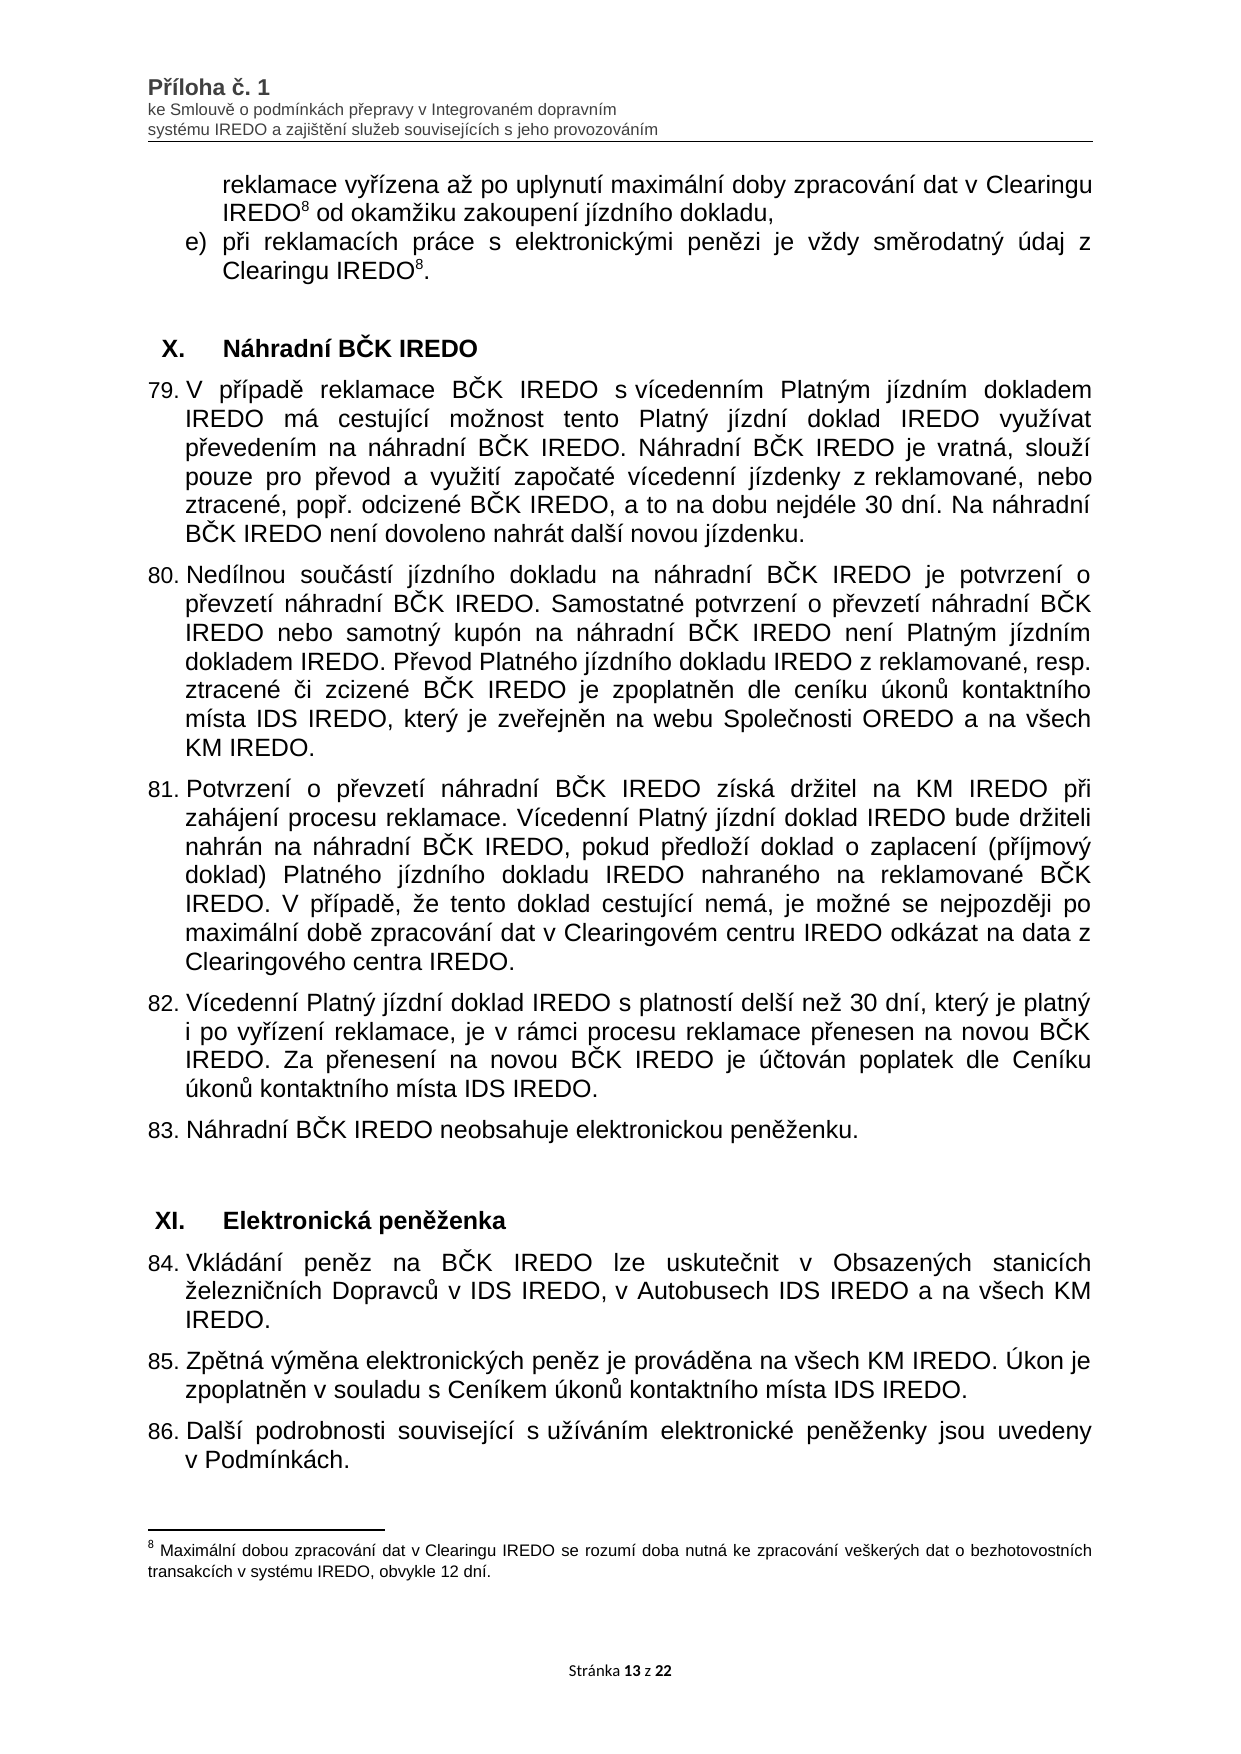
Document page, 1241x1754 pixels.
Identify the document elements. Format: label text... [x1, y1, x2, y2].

list Potvrzení o převzetí náhradní BČK IREDO získá držitel na KM IREDO při zahájení procesu reklamace. Vícedenní Platný jízdní doklad IREDO bude držiteli nahrán na náhradní BČK IREDO, pokud předloží doklad o zaplacení (příjmový doklad) Platného jízdního dokladu IREDO nahraného na reklamované BČK IREDO. V případě, že tento doklad cestující nemá, je možné se nejpozději po maximální době zpracování dat v Clearingovém centru IREDO odkázat na data z Clearingového centra IREDO. [148, 774, 1093, 975]
list Vícedenní Platný jízdní doklad IREDO s platností delší než 30 dní, který je platný i po vyřízení reklamace, je v rámci procesu reklamace přenesen na novou BČK IREDO. Za přenesení na novou BČK IREDO je účtován poplatek dle Ceníku úkonů kontaktního místa IDS IREDO. [148, 988, 1093, 1103]
list Náhradní BČK IREDO neobsahuje elektronickou peněženku. [148, 1115, 1093, 1144]
subtitle Náhradní BČK IREDO [185, 334, 1093, 363]
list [185, 169, 1093, 227]
list Zpětná výměna elektronických peněz je prováděna na všech KM IREDO. Úkon je zpoplatněn v souladu s Ceníkem úkonů kontaktního místa IDS IREDO. [148, 1346, 1093, 1404]
list při reklamacích práce s elektronickými penězi je vždy směrodatný údaj z Clearingu IREDO8. [185, 227, 1093, 284]
list Další podrobnosti související s užíváním elektronické peněženky jsou uvedeny v Podmínkách. [148, 1416, 1093, 1474]
list Nedílnou součástí jízdního dokladu na náhradní BČK IREDO je potvrzení o převzetí náhradní BČK IREDO. Samostatné potvrzení o převzetí náhradní BČK IREDO nebo samotný kupón na náhradní BČK IREDO není Platným jízdním dokladem IREDO. Převod Platného jízdního dokladu IREDO z reklamované, resp. ztracené či zcizené BČK IREDO je zpoplatněn dle ceníku úkonů kontaktního místa IDS IREDO, který je zveřejněn na webu Společnosti OREDO a na všech KM IREDO. [148, 560, 1093, 762]
subtitle Elektronická peněženka [185, 1206, 1093, 1235]
list Vkládání peněz na BČK IREDO lze uskutečnit v Obsazených stanicích železničních Dopravců v IDS IREDO, v Autobusech IDS IREDO a na všech KM IREDO. [148, 1247, 1093, 1334]
list V případě reklamace BČK IREDO s vícedenním Platným jízdním dokladem IREDO má cestující možnost tento Platný jízdní doklad IREDO využívat převedením na náhradní BČK IREDO. Náhradní BČK IREDO je vratná, slouží pouze pro převod a využití započaté vícedenní jízdenky z reklamované, nebo ztracené, popř. odcizené BČK IREDO, a to na dobu nejdéle 30 dní. Na náhradní BČK IREDO není dovoleno nahrát další novou jízdenku. [148, 375, 1093, 548]
